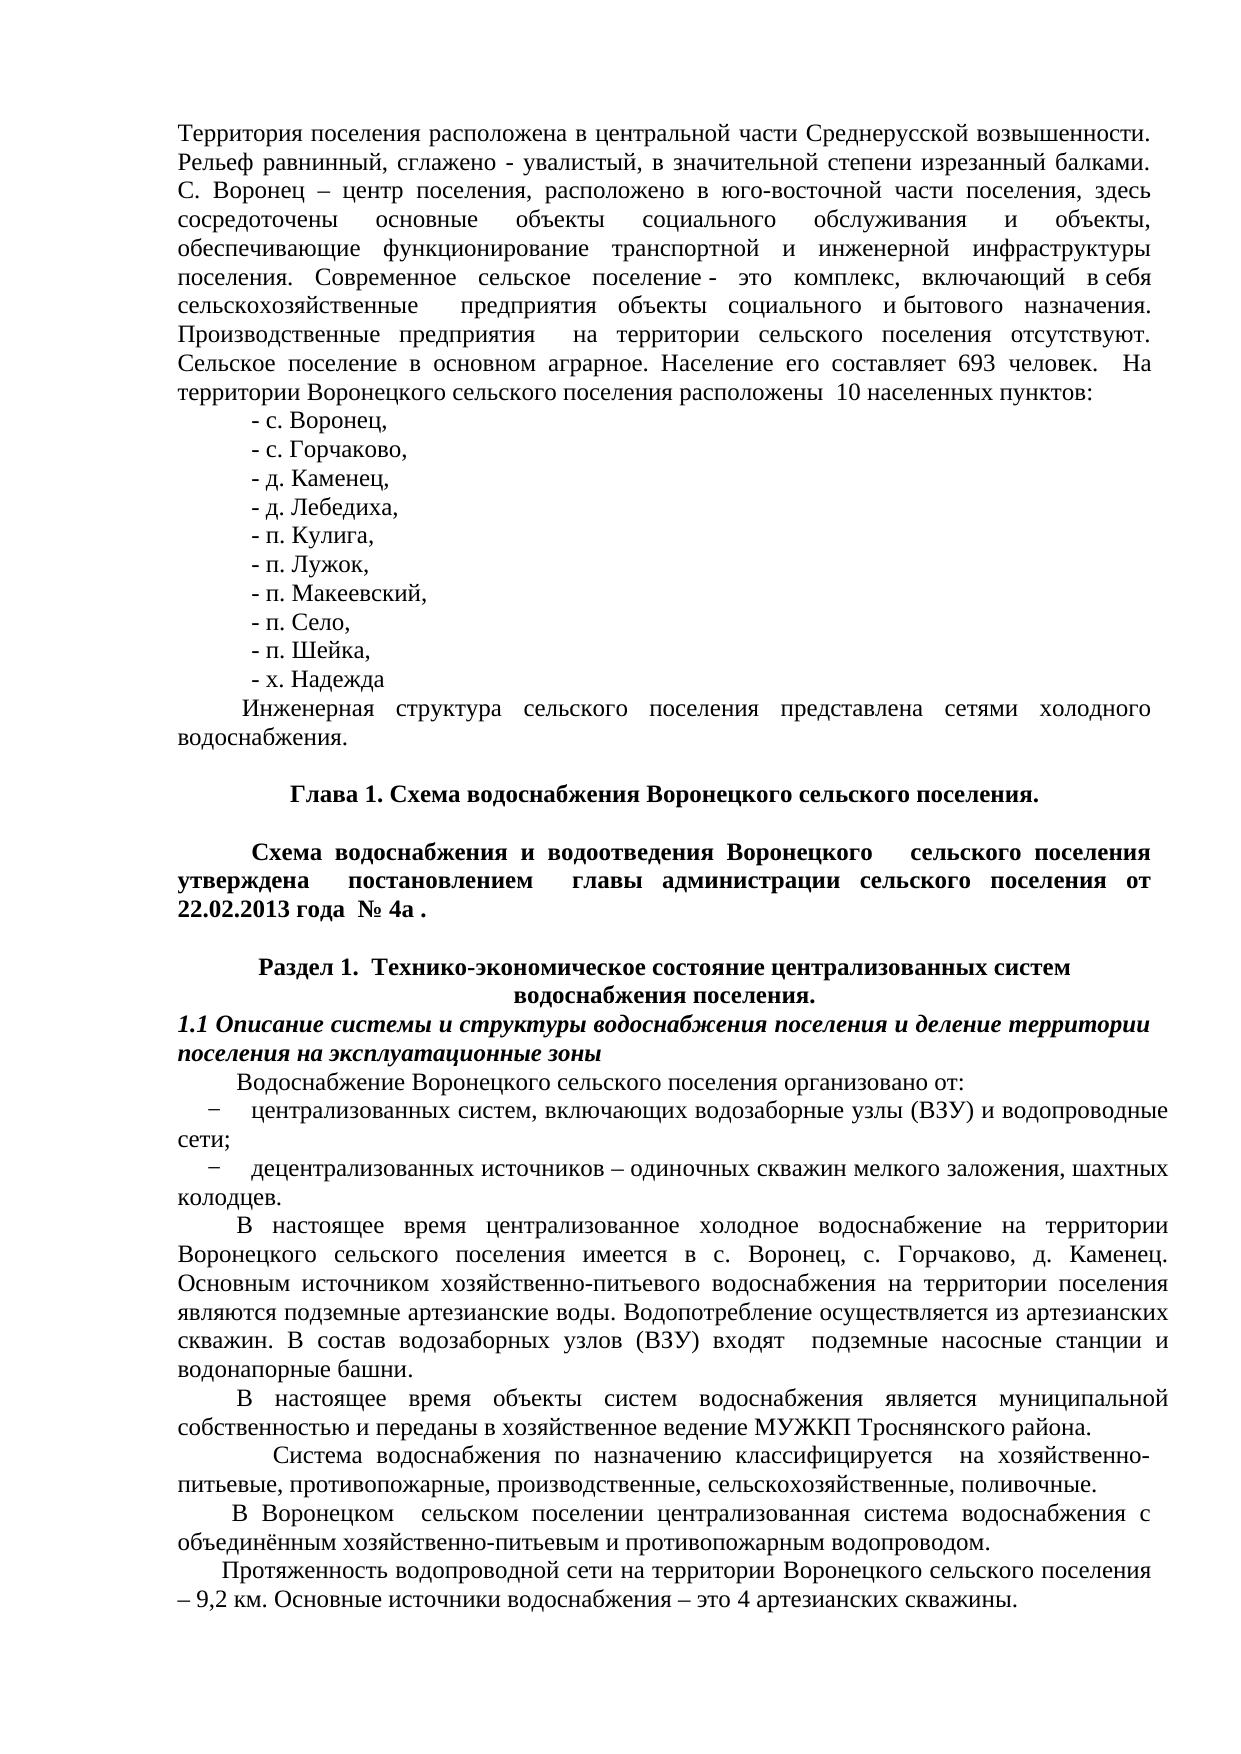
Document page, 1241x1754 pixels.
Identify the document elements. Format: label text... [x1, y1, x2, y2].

list В настоящее время централизованное холодное водоснабжение на территории Воронецкого сельского поселения имеется в с. Воронец, с. Горчаково, д. Каменец. Основным источником хозяйственно-питьевого водоснабжения на территории поселения являются подземные артезианские воды. Водопотребление осуществляется из артезианских скважин. В состав водозаборных узлов (ВЗУ) входят подземные насосные станции и водонапорные башни. [177, 1211, 1169, 1383]
text Схема водоснабжения и водоотведения Воронецкого сельского поселения утверждена постановлением главы администрации сельского поселения от 22.02.2013 года № 4а . [177, 837, 1152, 923]
text - п. Кулига, [177, 521, 1152, 549]
list децентрализованных источников – одиночных скважин мелкого заложения, шахтных колодцев. [177, 1153, 1169, 1211]
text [177, 118, 1152, 406]
text - д. Каменец, [177, 463, 1152, 492]
text - с. Воронец, [177, 406, 1152, 434]
text Система водоснабжения по назначению классифицируется на хозяйственно-питьевые, противопожарные, производственные, сельскохозяйственные, поливочные. [177, 1441, 1152, 1498]
text - п. Лужок, [177, 549, 1152, 578]
text Протяженность водопроводной сети на территории Воронецкого сельского поселения – 9,2 км. Основные источники водоснабжения – это 4 артезианских скважины. [177, 1556, 1152, 1613]
text В Воронецком сельском поселении централизованная система водоснабжения с объединённым хозяйственно-питьевым и противопожарным водопроводом. [177, 1498, 1152, 1556]
text 1.1 Описание системы и структуры водоснабжения поселения и деление территории поселения на эксплуатационные зоны [177, 1009, 1152, 1067]
text - п. Макеевский, [177, 578, 1152, 607]
text - п. Село, [177, 607, 1152, 636]
text - х. Надежда [177, 664, 1152, 693]
text Раздел 1. Технико-экономическое состояние централизованных систем водоснабжения поселения. [177, 952, 1152, 1009]
text - п. Шейка, [177, 636, 1152, 664]
text Инженерная структура сельского поселения представлена сетями холодного водоснабжения. [177, 693, 1152, 751]
text - с. Горчаково, [177, 434, 1152, 463]
text - д. Лебедиха, [177, 492, 1152, 521]
list Водоснабжение Воронецкого сельского поселения организовано от: [177, 1067, 1169, 1096]
list централизованных систем, включающих водозаборные узлы (ВЗУ) и водопроводные сети; [177, 1096, 1169, 1153]
text Глава 1. Схема водоснабжения Воронецкого сельского поселения. [177, 779, 1152, 808]
list В настоящее время объекты систем водоснабжения является муниципальной собственностью и переданы в хозяйственное ведение МУЖКП Троснянского района. [177, 1383, 1169, 1441]
